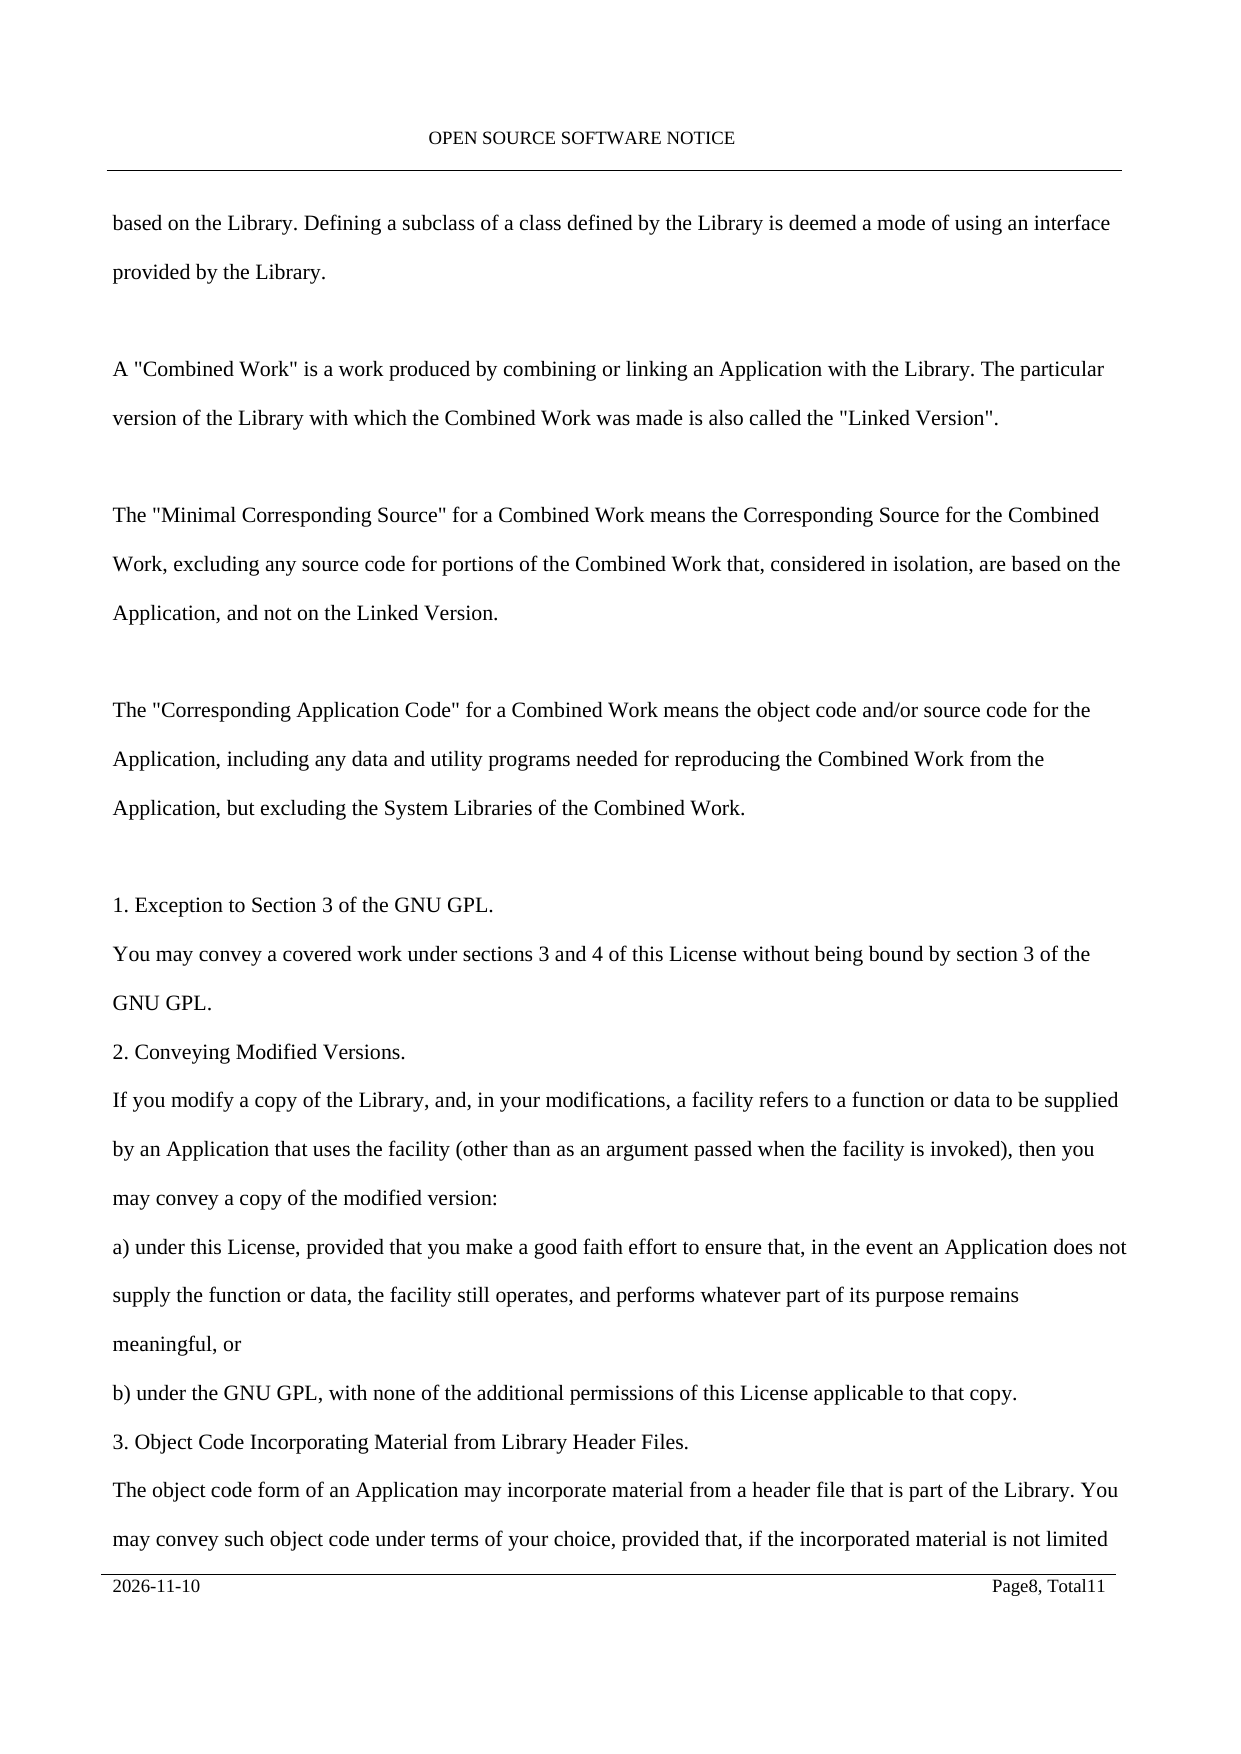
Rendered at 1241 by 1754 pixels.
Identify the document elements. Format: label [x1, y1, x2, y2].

text [112, 206, 1128, 1555]
